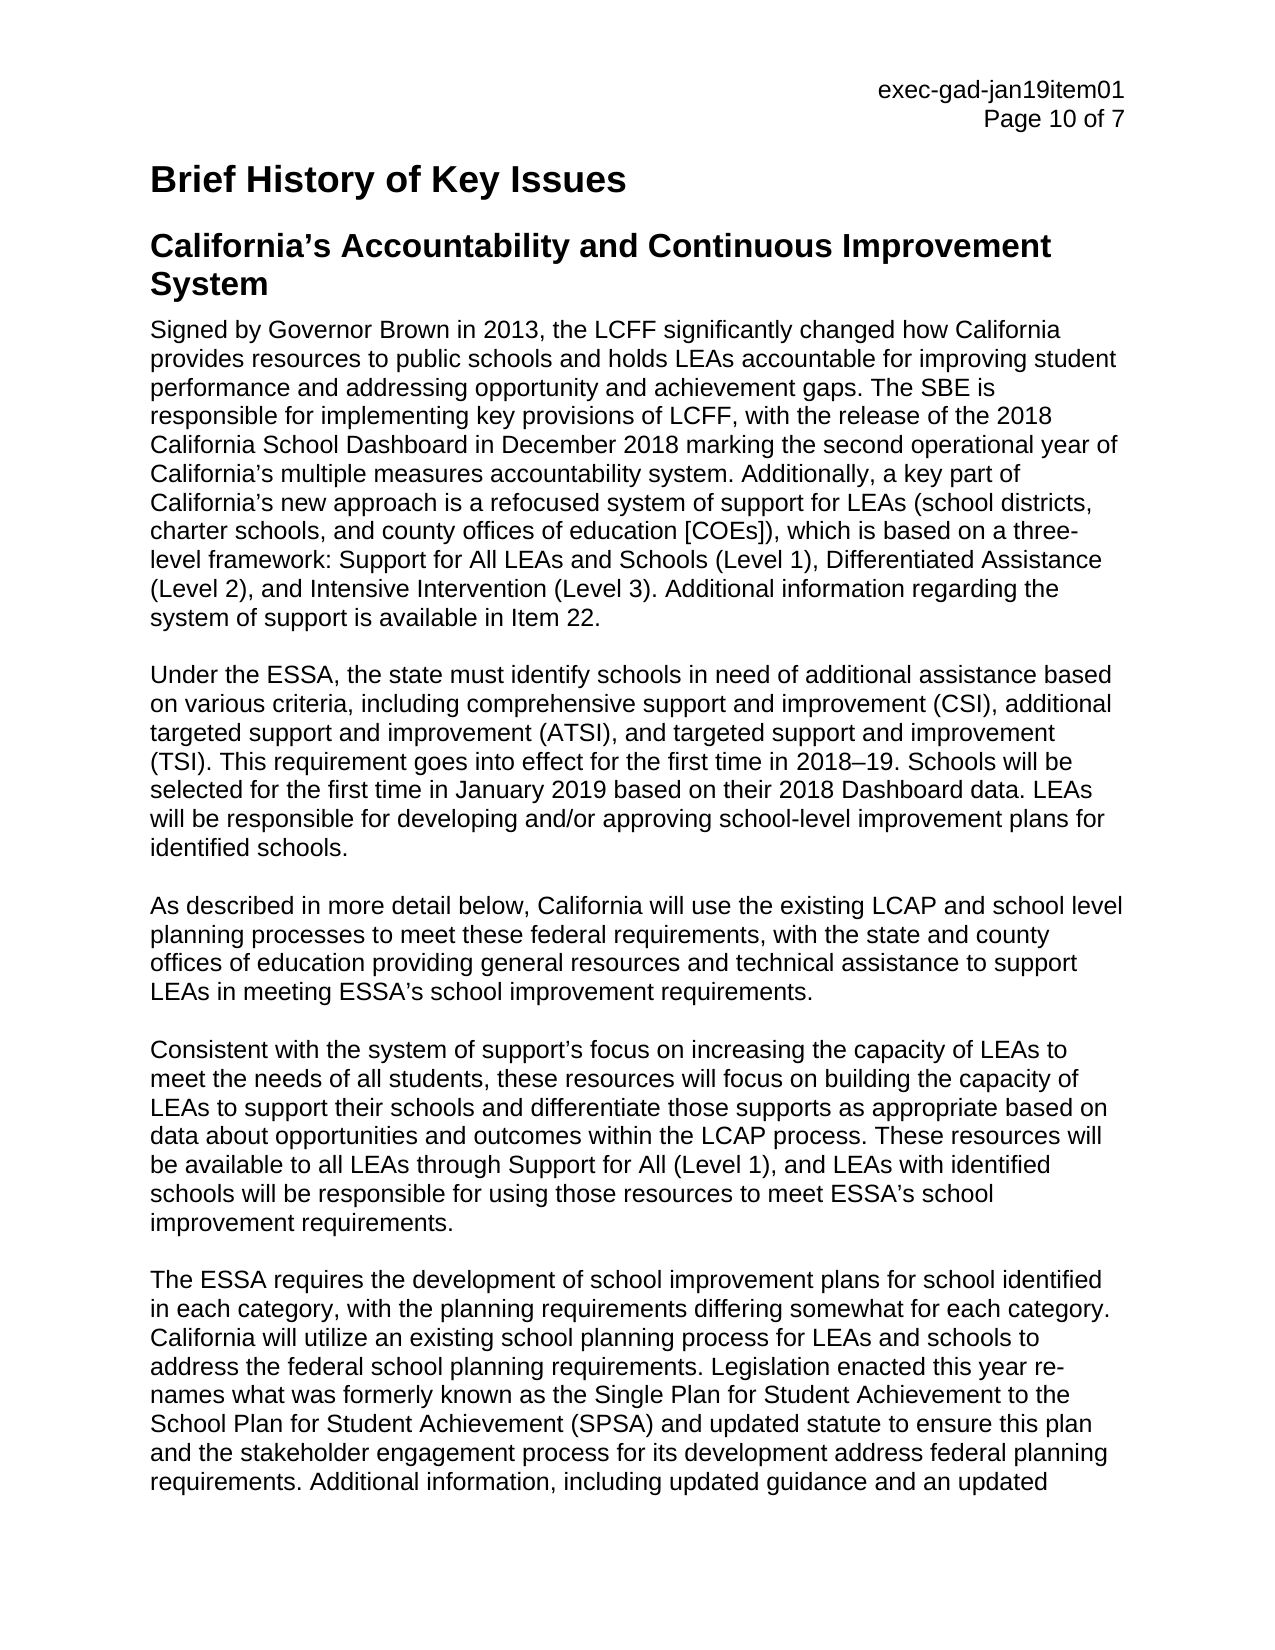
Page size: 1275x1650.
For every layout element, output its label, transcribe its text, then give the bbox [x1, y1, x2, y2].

subtitle Brief History of Key Issues [150, 157, 1125, 201]
text Consistent with the system of support’s focus on increasing the capacity of LEAs to meet the needs of all students, these resources will focus on building the capacity of LEAs to support their schools and differentiate those supports as appropriate based on data about opportunities and outcomes within the LCAP process. These resources will be available to all LEAs through Support for All (Level 1), and LEAs with identified schools will be responsible for using those resources to meet ESSA’s school improvement requirements. [150, 1035, 1125, 1236]
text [150, 1265, 1125, 1495]
text As described in more detail below, California will use the existing LCAP and school level planning processes to meet these federal requirements, with the state and county offices of education providing general resources and technical assistance to support LEAs in meeting ESSA’s school improvement requirements. [150, 891, 1125, 1006]
text Signed by Governor Brown in 2013, the LCFF significantly changed how California provides resources to public schools and holds LEAs accountable for improving student performance and addressing opportunity and achievement gaps. The SBE is responsible for implementing key provisions of LCFF, with the release of the 2018 California School Dashboard in December 2018 marking the second operational year of California’s multiple measures accountability system. Additionally, a key part of California’s new approach is a refocused system of support for LEAs (school districts, charter schools, and county offices of education [COEs]), which is based on a three-level framework: Support for All LEAs and Schools (Level 1), Differentiated Assistance (Level 2), and Intensive Intervention (Level 3). Additional information regarding the system of support is available in Item 22. [150, 315, 1125, 631]
text Under the ESSA, the state must identify schools in need of additional assistance based on various criteria, including comprehensive support and improvement (CSI), additional targeted support and improvement (ATSI), and targeted support and improvement (TSI). This requirement goes into effect for the first time in 2018–19. Schools will be selected for the first time in January 2019 based on their 2018 Dashboard data. LEAs will be responsible for developing and/or approving school-level improvement plans for identified schools. [150, 660, 1125, 862]
subtitle California’s Accountability and Continuous Improvement System [150, 226, 1125, 302]
